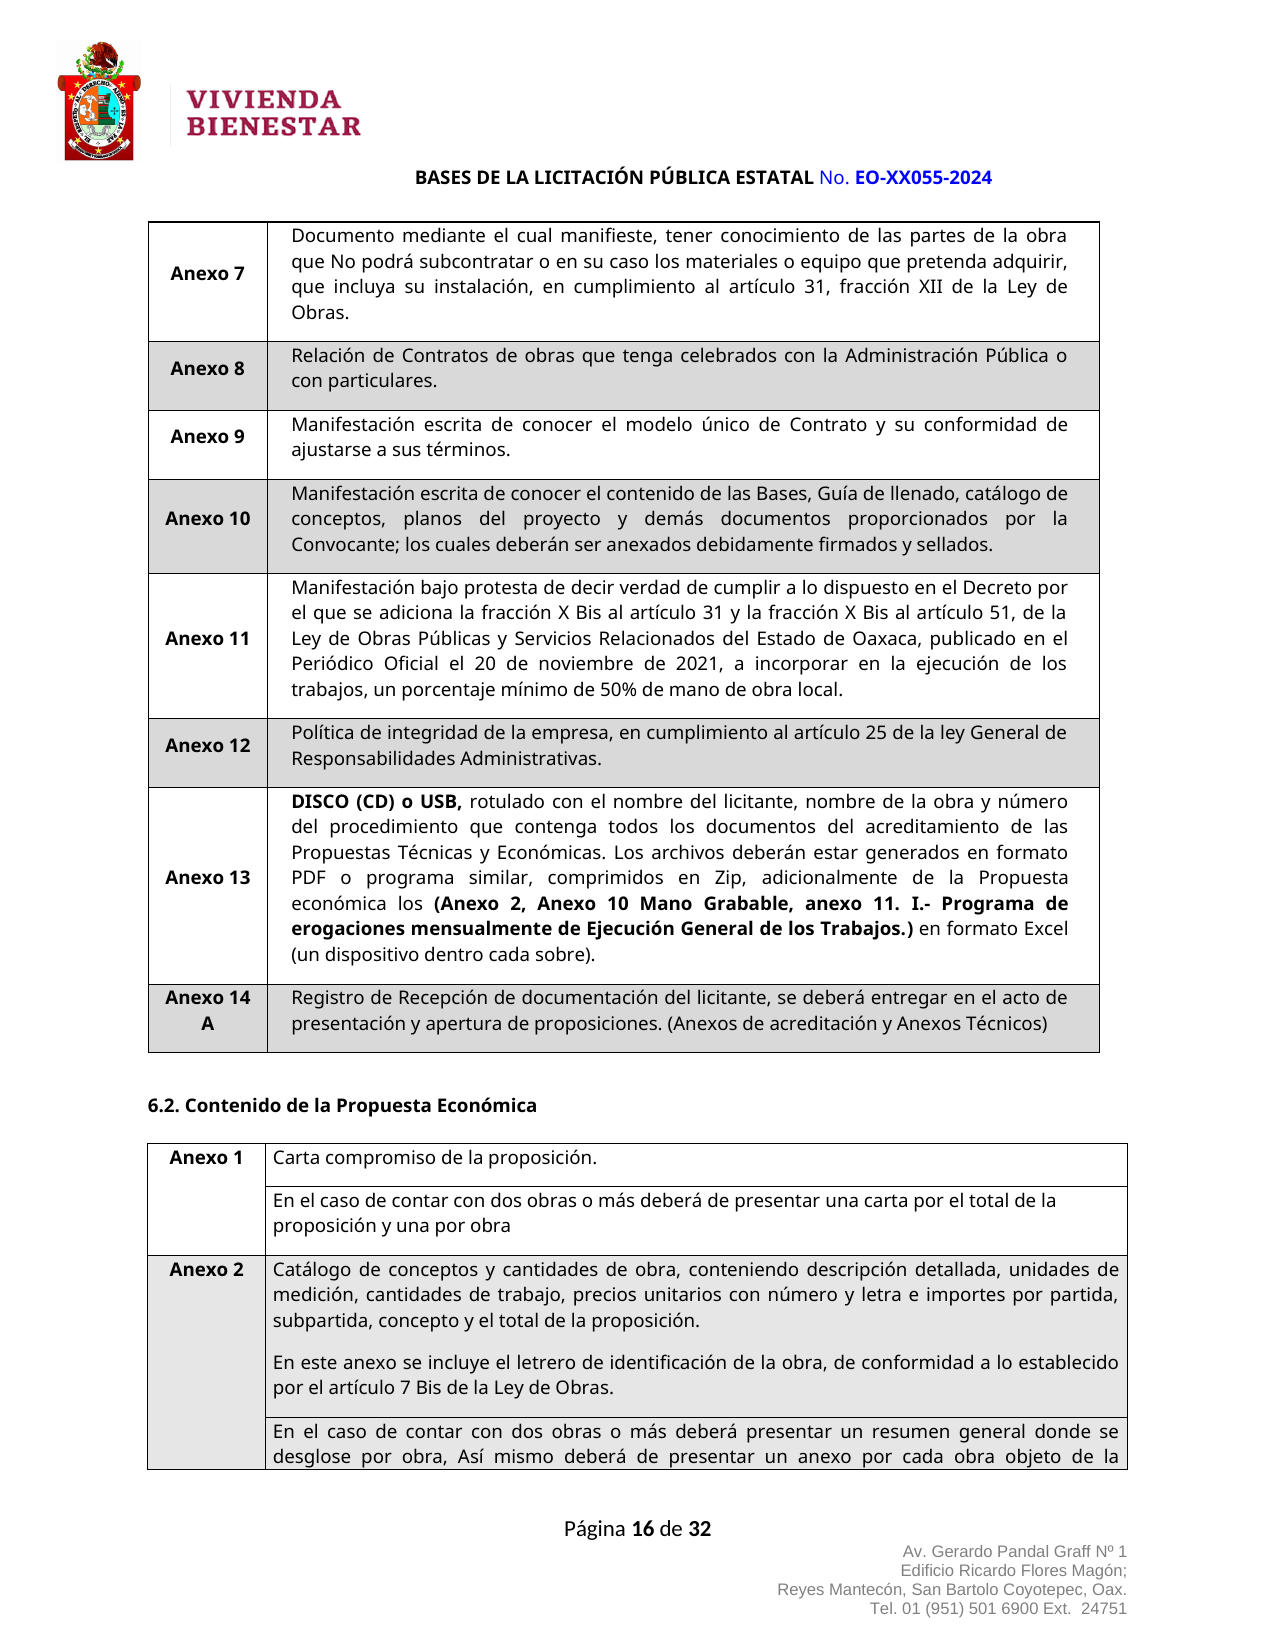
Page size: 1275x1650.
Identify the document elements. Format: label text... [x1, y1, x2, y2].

picture [170, 69, 375, 162]
picture [55, 41, 143, 163]
table_cell Manifestación escrita de conocer el contenido de las Bases, Guía de llenado, catálogo de conceptos, planos del proyecto y demás documentos proporcionados por la Convocante; los cuales deberán ser anexados debidamente firmados y sellados. [268, 480, 1099, 573]
text 6.2. Contenido de la Propuesta Económica [148, 1092, 1127, 1118]
table_cell Anexo 10 [149, 480, 267, 573]
table_cell Documento mediante el cual manifieste, tener conocimiento de las partes de la obra que No podrá subcontratar o en su caso los materiales o equipo que pretenda adquirir, que incluya su instalación, en cumplimiento al artículo 31, fracción XII de la Ley de Obras. [268, 223, 1099, 341]
table_cell Anexo 9 [149, 411, 267, 479]
table_cell Anexo 13 [149, 788, 267, 983]
table_cell Relación de Contratos de obras que tenga celebrados con la Administración Pública o con particulares. [268, 342, 1099, 410]
table_cell DISCO (CD) o USB, rotulado con el nombre del licitante, nombre de la obra y número del procedimiento que contenga todos los documentos del acreditamiento de las Propuestas Técnicas y Económicas. Los archivos deberán estar generados en formato PDF o programa similar, comprimidos en Zip, adicionalmente de la Propuesta económica los (Anexo 2, Anexo 10 Mano Grabable, anexo 11. I.- Programa de erogaciones mensualmente de Ejecución General de los Trabajos.) en formato Excel (un dispositivo dentro cada sobre). [268, 788, 1099, 983]
table_cell Catálogo de conceptos y cantidades de obra, conteniendo descripción detallada, unidades de medición, cantidades de trabajo, precios unitarios con número y letra e importes por partida, subpartida, concepto y el total de la proposición. En este anexo se incluye el letrero de identificación de la obra, de conformidad a lo establecido por el artículo 7 Bis de la Ley de Obras. [266, 1256, 1127, 1417]
table_cell Anexo 12 [149, 719, 267, 787]
table_cell Anexo 2 [148, 1256, 265, 1469]
table_cell Registro de Recepción de documentación del licitante, se deberá entregar en el acto de presentación y apertura de proposiciones. (Anexos de acreditación y Anexos Técnicos) [268, 985, 1099, 1052]
table_cell Anexo 7 [149, 223, 267, 341]
table_header Carta compromiso de la proposición. [266, 1144, 1127, 1186]
table_cell Manifestación escrita de conocer el modelo único de Contrato y su conformidad de ajustarse a sus términos. [268, 411, 1099, 479]
table_header Anexo 1 [148, 1144, 265, 1255]
table_cell Anexo 14 A [149, 985, 267, 1052]
table_cell Manifestación bajo protesta de decir verdad de cumplir a lo dispuesto en el Decreto por el que se adiciona la fracción X Bis al artículo 31 y la fracción X Bis al artículo 51, de la Ley de Obras Públicas y Servicios Relacionados del Estado de Oaxaca, publicado en el Periódico Oficial el 20 de noviembre de 2021, a incorporar en la ejecución de los trabajos, un porcentaje mínimo de 50% de mano de obra local. [268, 574, 1099, 718]
table_cell Política de integridad de la empresa, en cumplimiento al artículo 25 de la ley General de Responsabilidades Administrativas. [268, 719, 1099, 787]
table_cell Anexo 11 [149, 574, 267, 718]
table_cell En el caso de contar con dos obras o más deberá de presentar una carta por el total de la proposición y una por obra [266, 1187, 1127, 1255]
table_cell Anexo 8 [149, 342, 267, 410]
